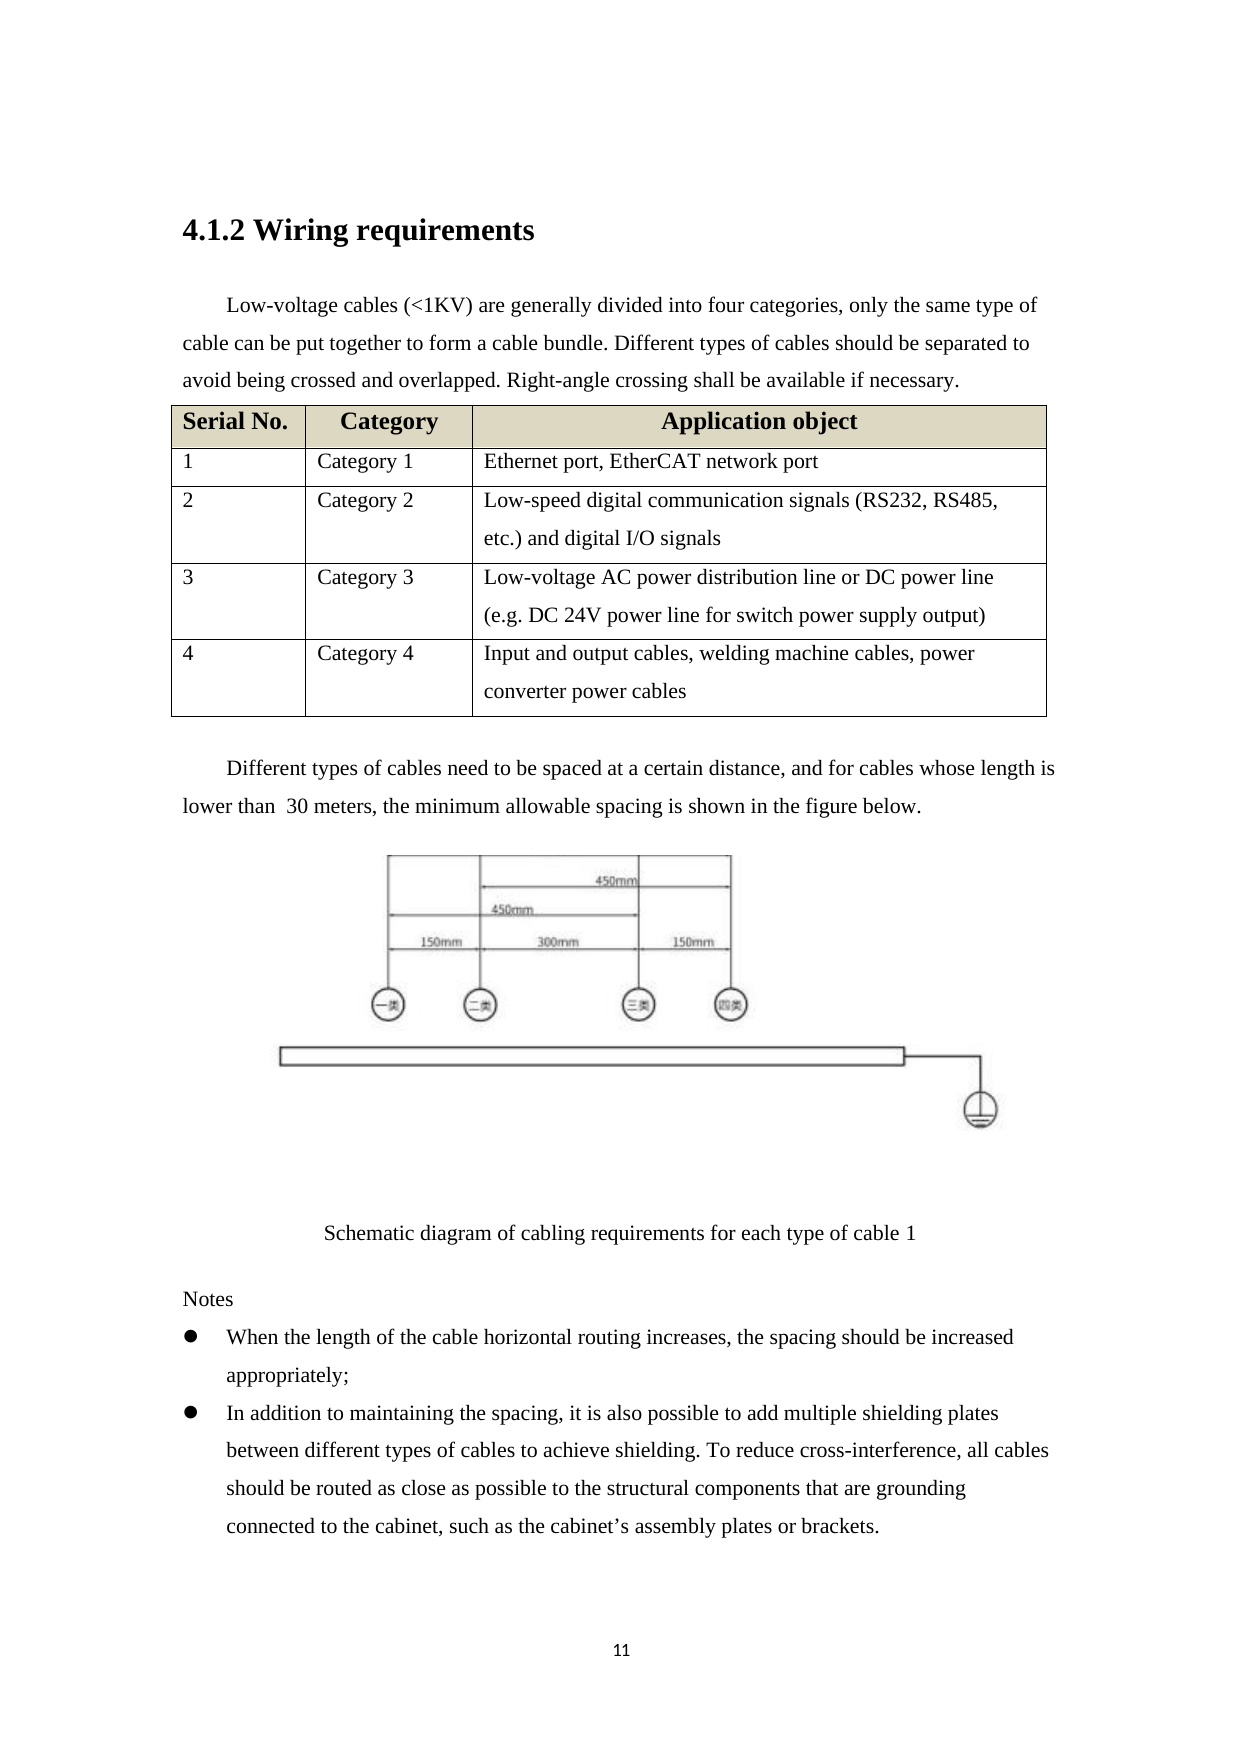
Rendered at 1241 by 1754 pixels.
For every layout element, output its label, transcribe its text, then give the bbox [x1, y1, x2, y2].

table_cell 1 [172, 449, 305, 486]
text Low-voltage cables (<1KV) are generally divided into four categories, only the same type of cable can be put together to form a cable bundle. Different types of cables should be separated to avoid being crossed and overlapped. Right-angle crossing shall be available if necessary. [182, 292, 1057, 393]
table_cell Category 2 [306, 487, 472, 563]
table_header Application object [473, 406, 1046, 447]
table_cell Low-voltage AC power distribution line or DC power line (e.g. DC 24V power line for switch power supply output) [473, 564, 1046, 639]
text Different types of cables need to be spaced at a certain distance, and for cables whose length is lower than 30 meters, the minimum allowable spacing is shown in the figure below. [182, 755, 1057, 818]
table_cell Category 3 [306, 564, 472, 639]
list When the length of the cable horizontal routing increases, the spacing should be increased appropriately; [182, 1324, 1057, 1387]
table_cell 3 [172, 564, 305, 639]
subtitle 4.1.2 Wiring requirements [182, 211, 1057, 247]
table_cell Low-speed digital communication signals (RS232, RS485, etc.) and digital I/O signals [473, 487, 1046, 563]
table_header Serial No. [172, 406, 305, 447]
picture [233, 855, 1014, 1145]
table_cell Category 4 [306, 640, 472, 716]
table_cell Input and output cables, welding machine cables, power converter power cables [473, 640, 1046, 716]
text Schematic diagram of cabling requirements for each type of cable 1 [182, 1221, 1057, 1245]
text Notes [182, 1286, 1057, 1311]
list In addition to maintaining the spacing, it is also possible to add multiple shielding plates between different types of cables to achieve shielding. To reduce cross-interference, all cables should be routed as close as possible to the structural components that are grounding connected to the cabinet, such as the cabinet’s assembly plates or brackets. [182, 1399, 1057, 1538]
table_cell 4 [172, 640, 305, 716]
table_cell 2 [172, 487, 305, 563]
table_cell Category 1 [306, 449, 472, 486]
table_header Category [306, 406, 472, 447]
table_cell Ethernet port, EtherCAT network port [473, 449, 1046, 486]
